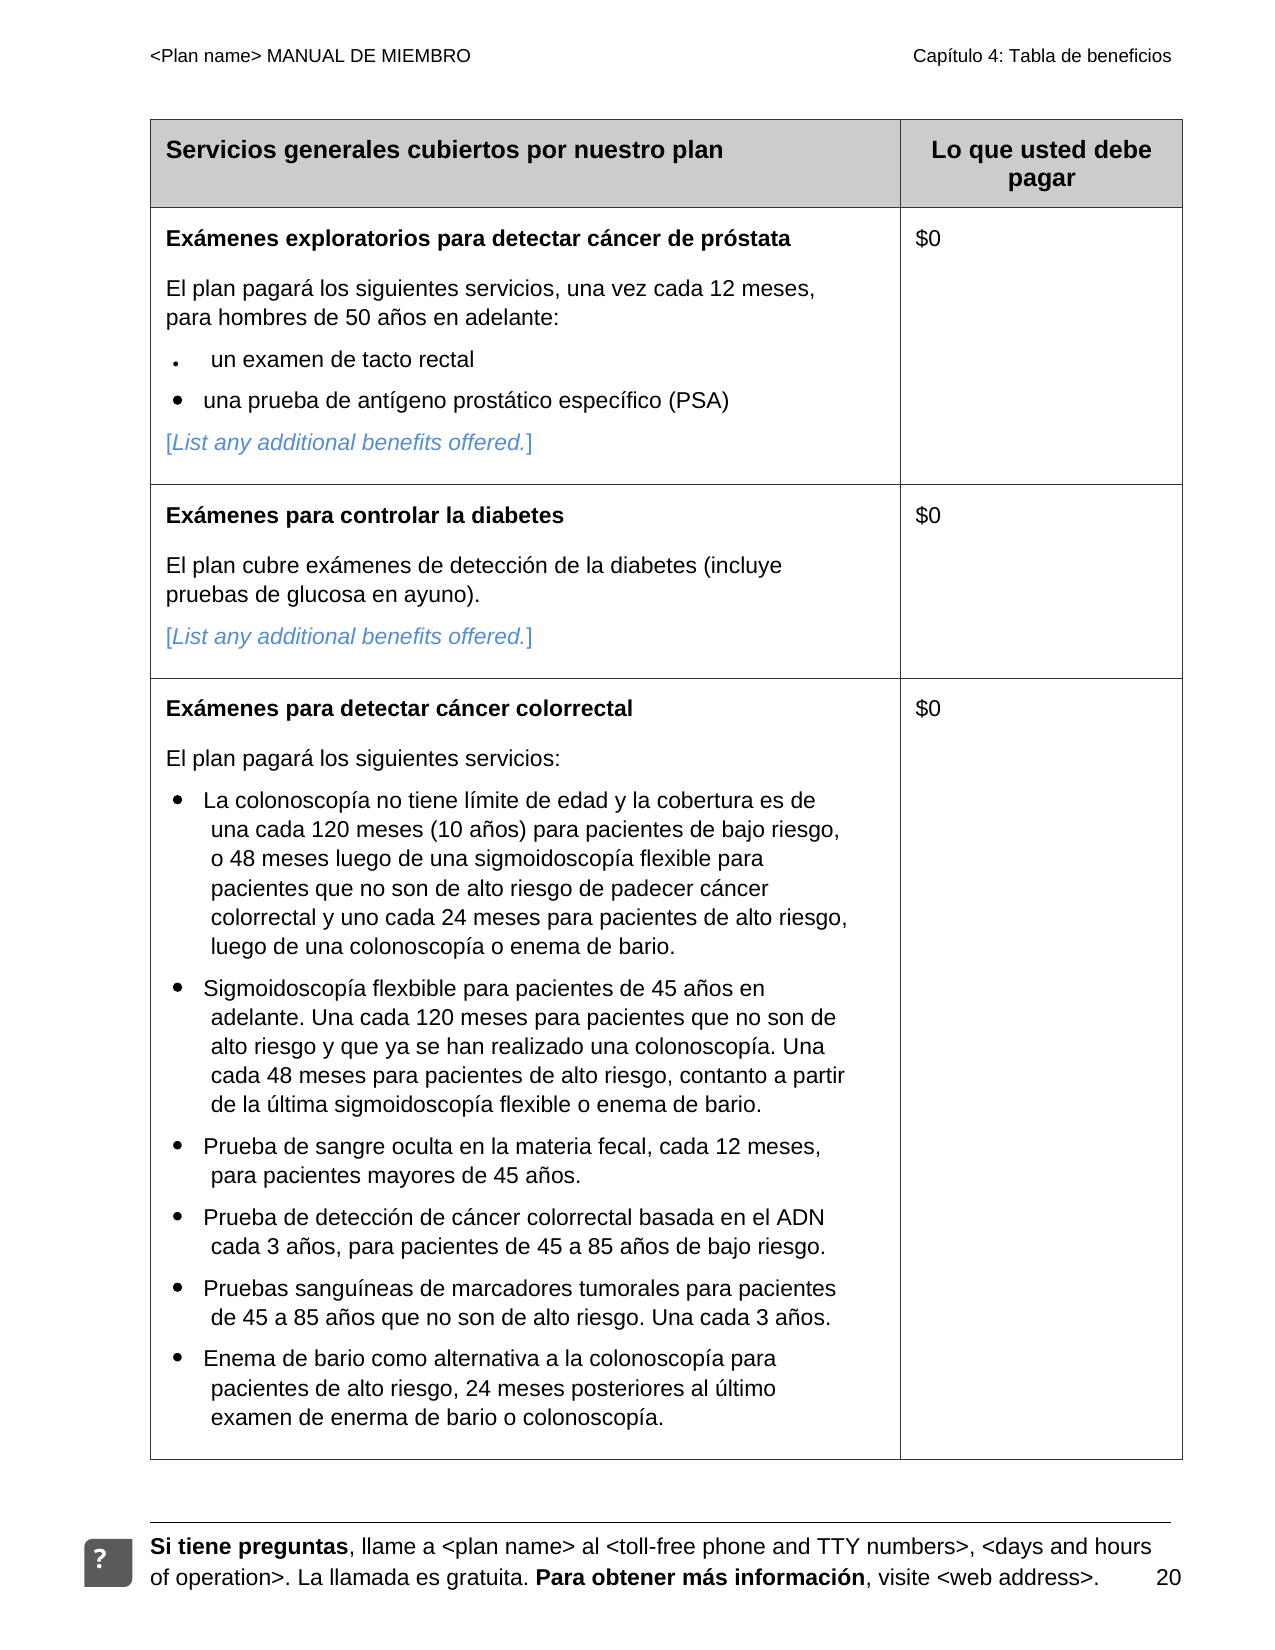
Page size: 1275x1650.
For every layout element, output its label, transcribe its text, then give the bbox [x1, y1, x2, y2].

table_header Servicios generales cubiertos por nuestro plan [151, 120, 900, 207]
table_cell $0 [901, 208, 1182, 484]
table_cell $0 [901, 485, 1182, 677]
table_cell Exámenes para controlar la diabetes El plan cubre exámenes de detección de la diabetes (incluye pruebas de glucosa en ayuno). [List any additional benefits offered.] [151, 485, 900, 677]
table_header Lo que usted debe pagar [901, 120, 1182, 207]
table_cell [151, 679, 900, 1458]
table_cell $0 [901, 679, 1182, 1458]
table_cell Exámenes exploratorios para detectar cáncer de próstata El plan pagará los siguientes servicios, una vez cada 12 meses, para hombres de 50 años en adelante: un examen de tacto rectal una prueba de antígeno prostático específico (PSA) [List any additional benefits offered.] [151, 208, 900, 484]
